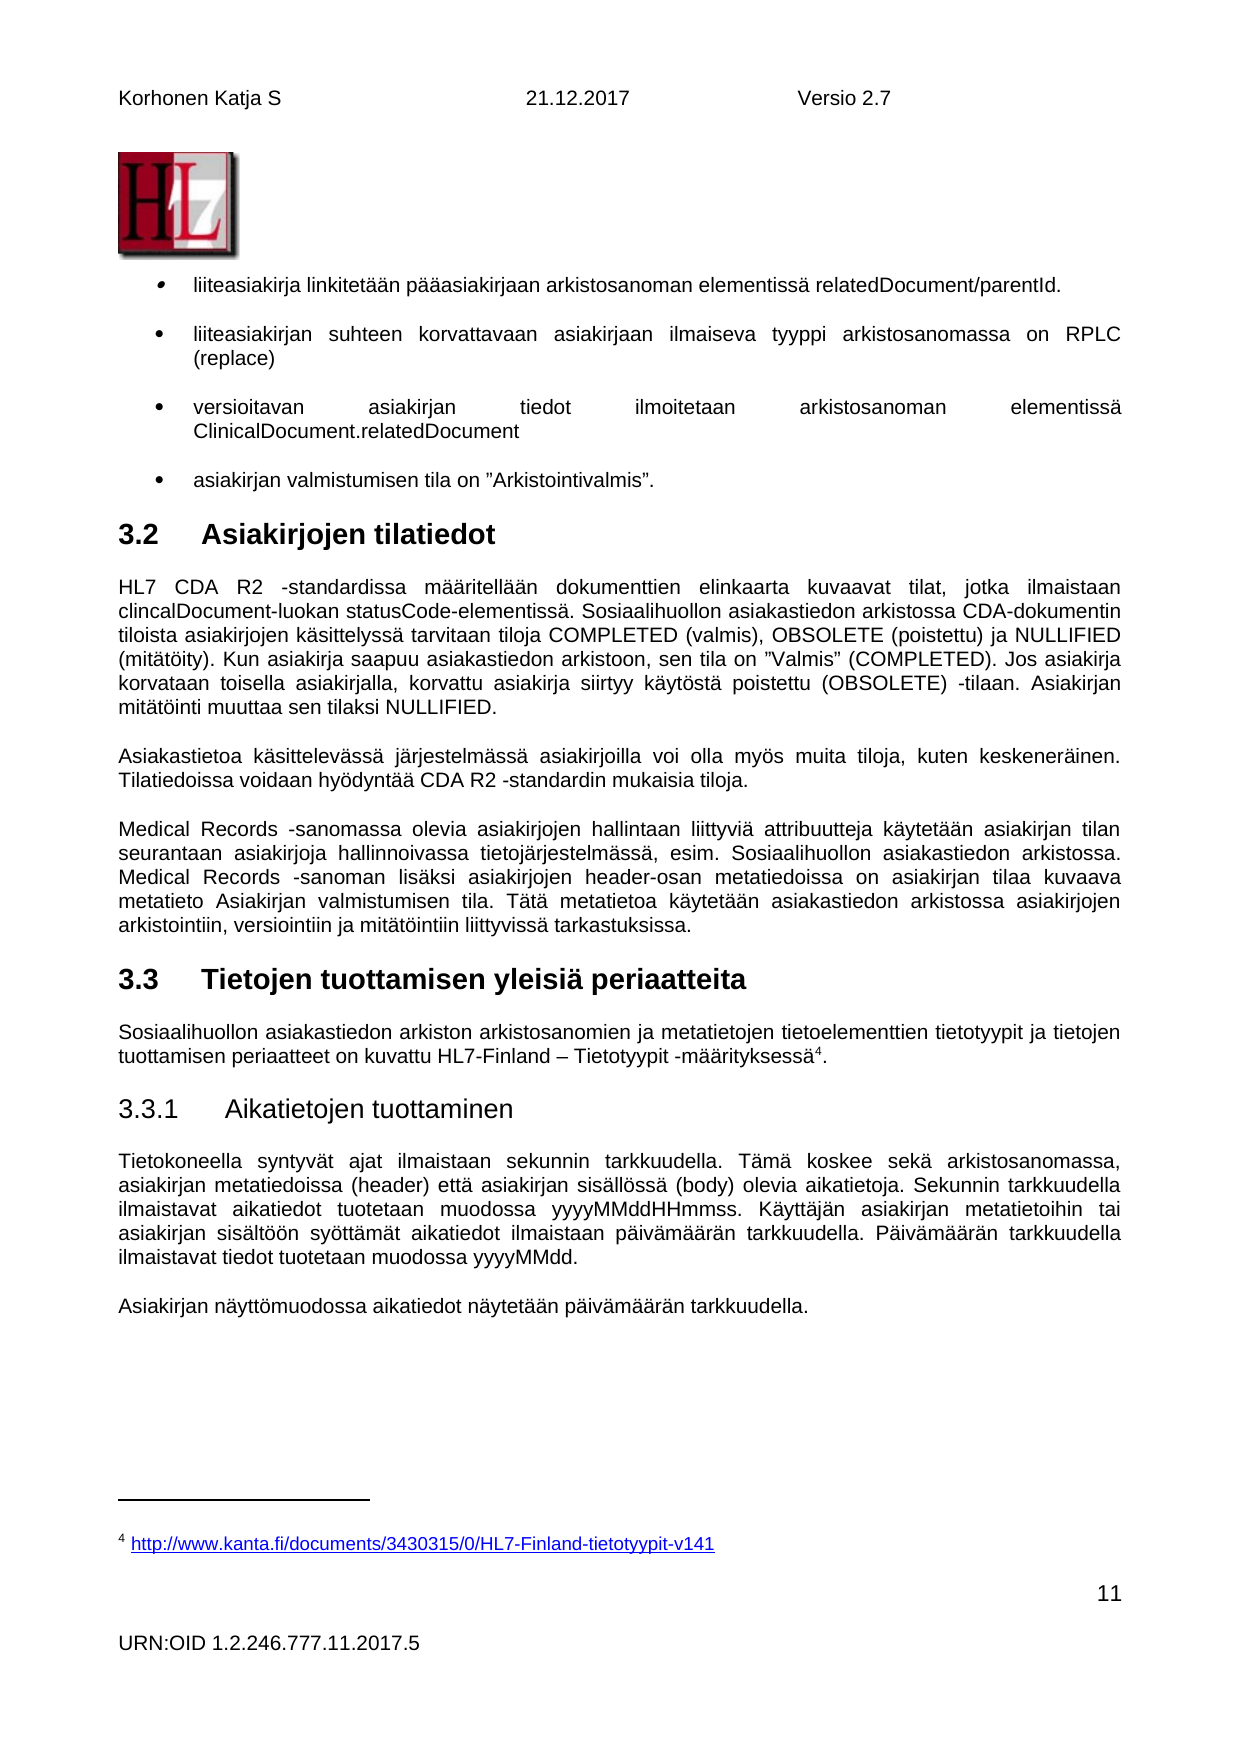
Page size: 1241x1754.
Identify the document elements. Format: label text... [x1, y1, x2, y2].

text Tietokoneella syntyvät ajat ilmaistaan sekunnin tarkkuudella. Tämä koskee sekä arkistosanomassa, asiakirjan metatiedoissa (header) että asiakirjan sisällössä (body) olevia aikatietoja. Sekunnin tarkkuudella ilmaistavat aikatiedot tuotetaan muodossa yyyyMMddHHmmss. Käyttäjän asiakirjan metatietoihin tai asiakirjan sisältöön syöttämät aikatiedot ilmaistaan päivämäärän tarkkuudella. Päivämäärän tarkkuudella ilmaistavat tiedot tuotetaan muodossa yyyyMMdd. [118, 1149, 1122, 1269]
subtitle Aikatietojen tuottaminen [118, 1093, 1122, 1124]
list liiteasiakirja linkitetään pääasiakirjaan arkistosanoman elementissä relatedDocument/parentId. [156, 272, 1122, 297]
text Sosiaalihuollon asiakastiedon arkiston arkistosanomien ja metatietojen tietoelementtien tietotyypit ja tietojen tuottamisen periaatteet on kuvattu HL7-Finland – Tietotyypit -määrityksessä. [118, 1020, 1122, 1068]
subtitle Tietojen tuottamisen yleisiä periaatteita [118, 962, 1122, 995]
list liiteasiakirjan suhteen korvattavaan asiakirjaan ilmaiseva tyyppi arkistosanomassa on RPLC (replace) [156, 322, 1122, 369]
picture [118, 152, 241, 260]
list asiakirjan valmistumisen tila on ”Arkistointivalmis”. [156, 468, 1122, 492]
text Medical Records -sanomassa olevia asiakirjojen hallintaan liittyviä attribuutteja käytetään asiakirjan tilan seurantaan asiakirjoja hallinnoivassa tietojärjestelmässä, esim. Sosiaalihuollon asiakastiedon arkistossa. Medical Records -sanoman lisäksi asiakirjojen header-osan metatiedoissa on asiakirjan tilaa kuvaava metatieto Asiakirjan valmistumisen tila. Tätä metatietoa käytetään asiakastiedon arkistossa asiakirjojen arkistointiin, versiointiin ja mitätöintiin liittyvissä tarkastuksissa. [118, 817, 1122, 937]
text Asiakirjan näyttömuodossa aikatiedot näytetään päivämäärän tarkkuudella. [118, 1294, 1122, 1318]
subtitle Asiakirjojen tilatiedot [118, 517, 1122, 550]
text HL7 CDA R2 -standardissa määritellään dokumenttien elinkaarta kuvaavat tilat, jotka ilmaistaan clincalDocument-luokan statusCode-elementissä. Sosiaalihuollon asiakastiedon arkistossa CDA-dokumentin tiloista asiakirjojen käsittelyssä tarvitaan tiloja COMPLETED (valmis), OBSOLETE (poistettu) ja NULLIFIED (mitätöity). Kun asiakirja saapuu asiakastiedon arkistoon, sen tila on ”Valmis” (COMPLETED). Jos asiakirja korvataan toisella asiakirjalla, korvattu asiakirja siirtyy käytöstä poistettu (OBSOLETE) -tilaan. Asiakirjan mitätöinti muuttaa sen tilaksi NULLIFIED. [118, 575, 1122, 719]
text Asiakastietoa käsittelevässä järjestelmässä asiakirjoilla voi olla myös muita tiloja, kuten keskeneräinen. Tilatiedoissa voidaan hyödyntää CDA R2 -standardin mukaisia tiloja. [118, 744, 1122, 792]
list versioitavan asiakirjan tiedot ilmoitetaan arkistosanoman elementissä ClinicalDocument.relatedDocument [156, 394, 1122, 443]
